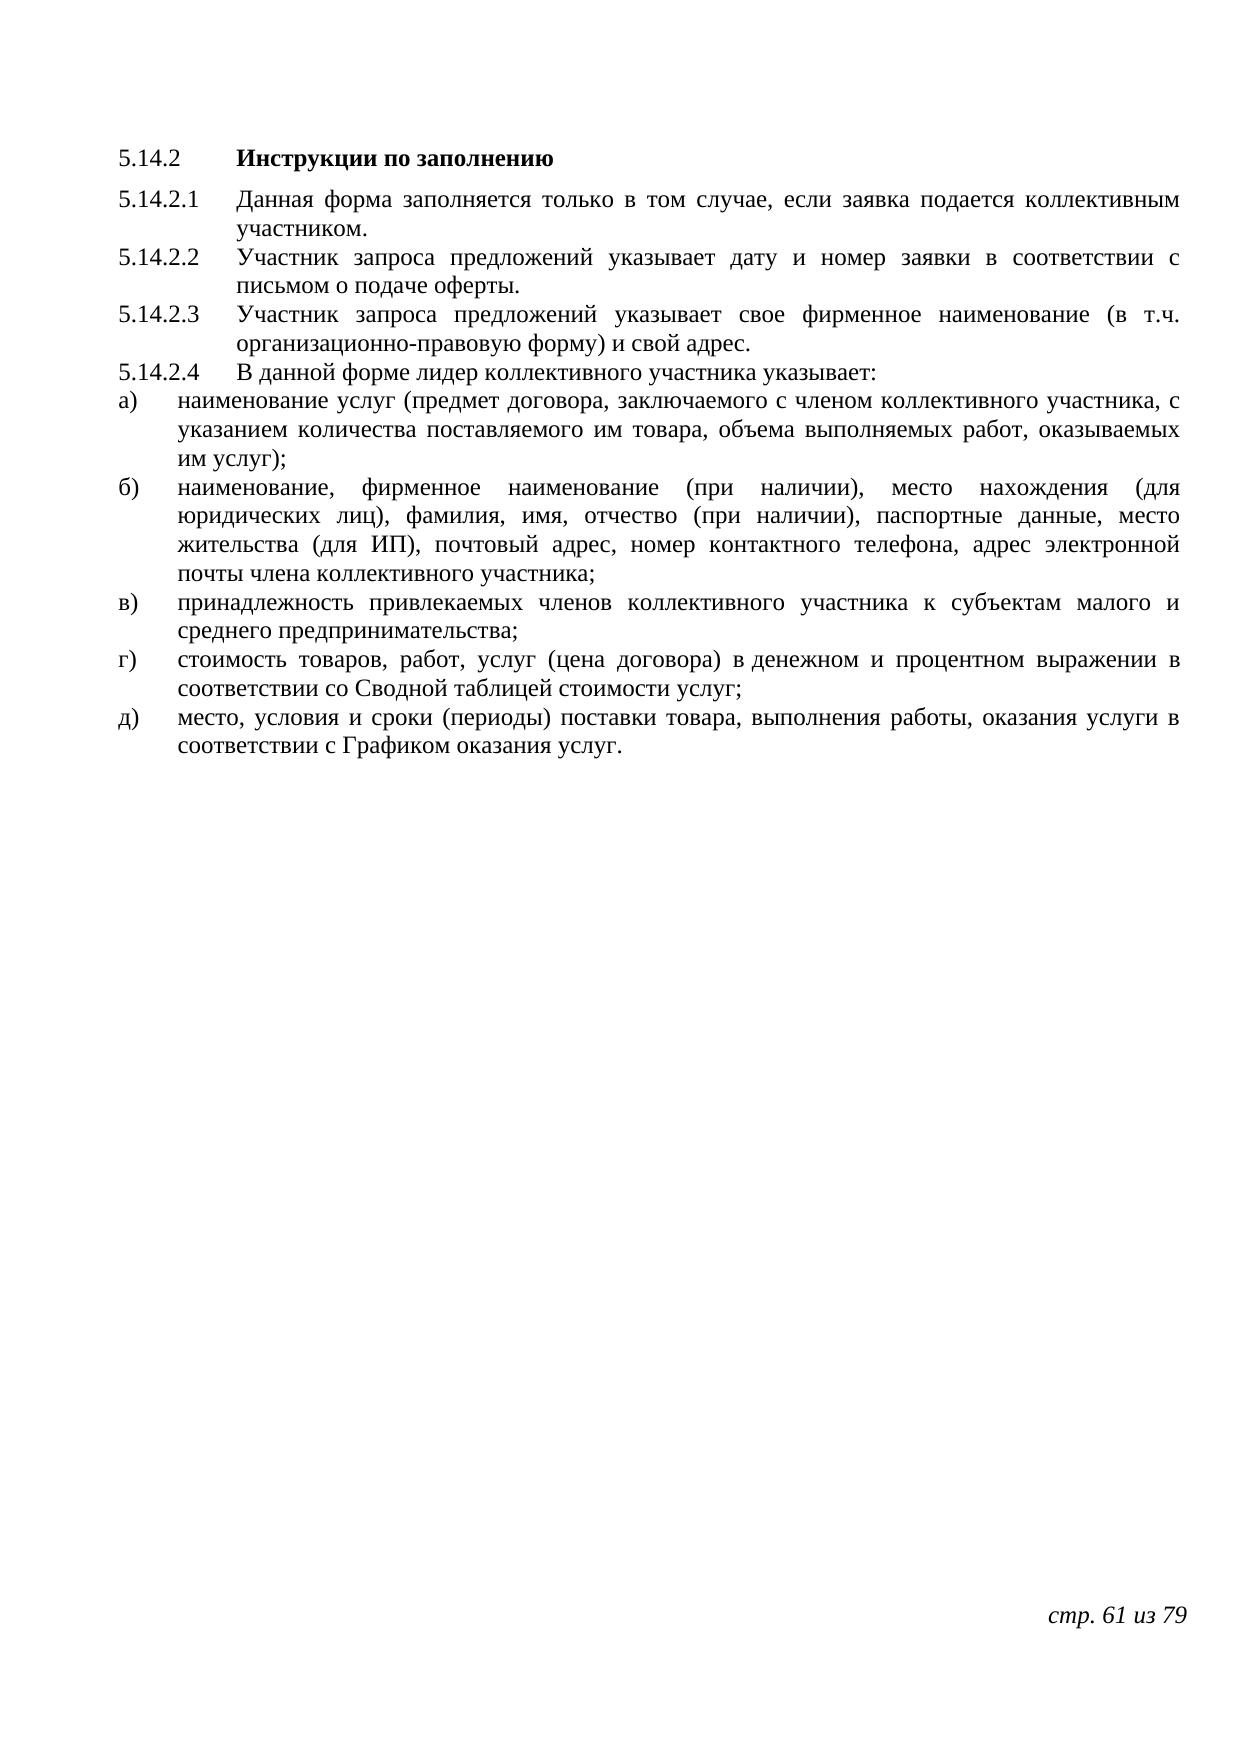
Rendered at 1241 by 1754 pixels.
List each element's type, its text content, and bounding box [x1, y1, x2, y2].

list принадлежность привлекаемых членов коллективного участника к субъектам малого и среднего предпринимательства; [118, 587, 1181, 644]
list Участник запроса предложений указывает свое фирменное наименование (в т.ч. организационно-правовую форму) и свой адрес. [118, 299, 1181, 357]
list В данной форме лидер коллективного участника указывает: [118, 357, 1181, 386]
list наименование, фирменное наименование (при наличии), место нахождения (для юридических лиц), фамилия, имя, отчество (при наличии), паспортные данные, место жительства (для ИП), почтовый адрес, номер контактного телефона, адрес электронной почты члена коллективного участника; [118, 472, 1181, 587]
list Данная форма заполняется только в том случае, если заявка подается коллективным участником. [118, 184, 1181, 242]
list наименование услуг (предмет договора, заключаемого с членом коллективного участника, с указанием количества поставляемого им товара, объема выполняемых работ, оказываемых им услуг); [118, 386, 1181, 472]
list Инструкции по заполнению [118, 143, 1181, 172]
list место, условия и сроки (периоды) поставки товара, выполнения работы, оказания услуги в соответствии с Графиком оказания услуг. [118, 702, 1181, 759]
list Участник запроса предложений указывает дату и номер заявки в соответствии с письмом о подаче оферты. [118, 242, 1181, 299]
list стоимость товаров, работ, услуг (цена договора) в денежном и процентном выражении в соответствии со Сводной таблицей стоимости услуг; [118, 644, 1181, 702]
